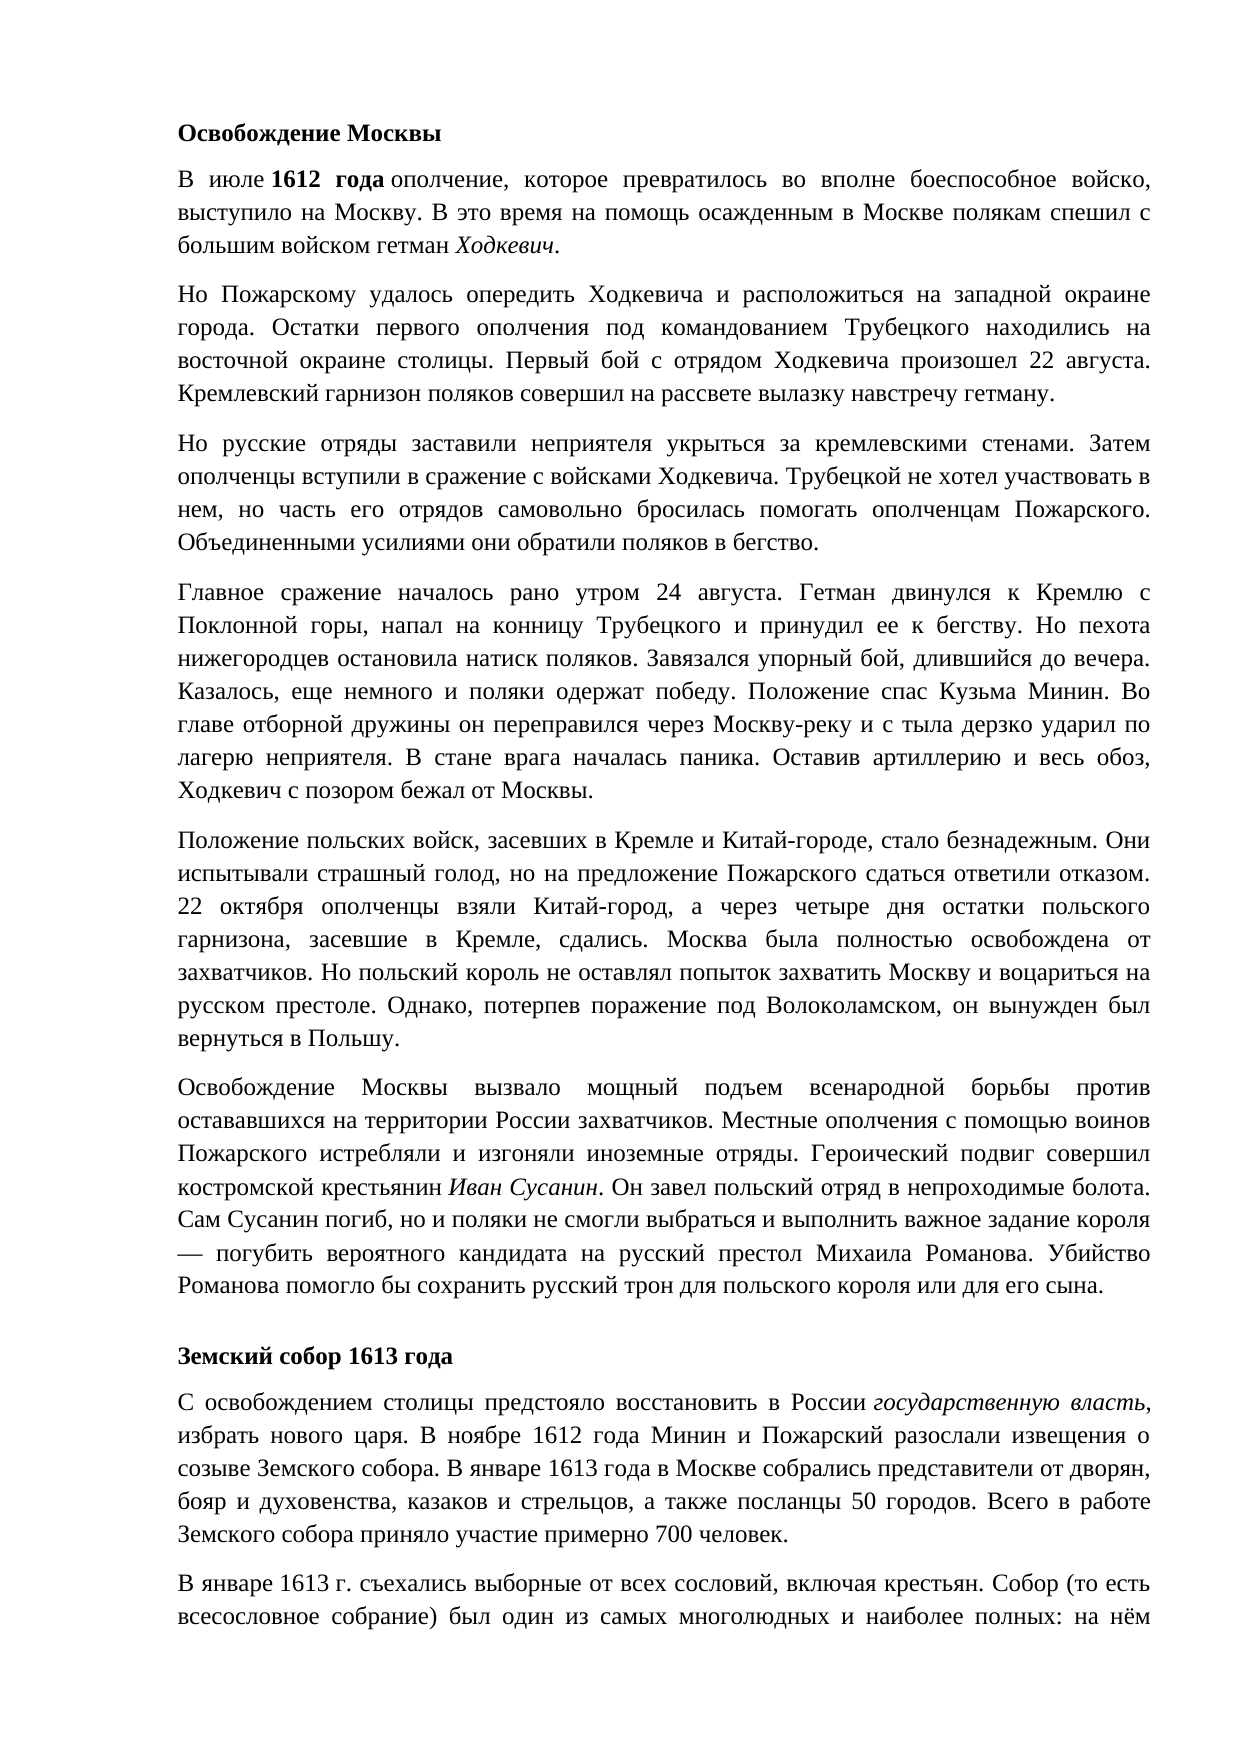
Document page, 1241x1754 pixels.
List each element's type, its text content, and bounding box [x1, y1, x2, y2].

text Главное сражение началось рано утром 24 августа. Гетман двинулся к Кремлю с Поклонной горы, напал на конницу Трубецкого и принудил ее к бегству. Но пехота нижегородцев остановила натиск поляков. Завязался упорный бой, длившийся до вечера. Казалось, еще немного и поляки одержат победу. Положение спас Кузьма Минин. Во главе отборной дружины он переправился через Москву-реку и с тыла дерзко ударил по лагерю неприятеля. В стане врага началась паника. Оставив артиллерию и весь обоз, Ходкевич с позором бежал от Москвы. [177, 577, 1152, 804]
text Но русские отряды заставили неприятеля укрыться за кремлевскими стенами. Затем ополченцы вступили в сражение с войсками Ходкевича. Трубецкой не хотел участвовать в нем, но часть его отрядов самовольно бросилась помогать ополченцам Пожарского. Объединенными усилиями они обратили поляков в бегство. [177, 428, 1152, 556]
subtitle Освобождение Москвы [177, 118, 1152, 147]
text В июле 1612 года ополчение, которое превратилось во вполне боеспособное войско, выступило на Москву. В это время на помощь осажденным в Москве полякам спешил с большим войском гетман Ходкевич. [177, 164, 1152, 258]
text Положение польских войск, засевших в Кремле и Китай-городе, стало безнадежным. Они испытывали страшный голод, но на предложение Пожарского сдаться ответили отказом. 22 октября ополченцы взяли Китай-город, а через четыре дня остатки польского гарнизона, засевшие в Кремле, сдались. Москва была полностью освобождена от захватчиков. Но польский король не оставлял попыток захватить Москву и воцариться на русском престоле. Однако, потерпев поражение под Волоколамском, он вынужден был вернуться в Польшу. [177, 825, 1152, 1052]
text С освобождением столицы предстояло восстановить в России государственную власть, избрать нового царя. В ноябре 1612 года Минин и Пожарский разослали извещения о созыве Земского собора. В январе 1613 года в Москве собрались представители от дворян, бояр и духовенства, казаков и стрельцов, а также посланцы 50 городов. Всего в работе Земского собора приняло участие примерно 700 человек. [177, 1387, 1152, 1547]
text Но Пожарскому удалось опередить Ходкевича и расположиться на западной окраине города. Остатки первого ополчения под командованием Трубецкого находились на восточной окраине столицы. Первый бой с отрядом Ходкевича произошел 22 августа. Кремлевский гарнизон поляков совершил на рассвете вылазку навстречу гетману. [177, 279, 1152, 407]
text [177, 1568, 1152, 1630]
text Освобождение Москвы вызвало мощный подъем всенародной борьбы против остававшихся на территории России захватчиков. Местные ополчения с помощью воинов Пожарского истребляли и изгоняли иноземные отряды. Героический подвиг совершил костромской крестьянин Иван Сусанин. Он завел польский отряд в непроходимые болота. Сам Сусанин погиб, но и поляки не смогли выбраться и выполнить важное задание короля — погубить вероятного кандидата на русский престол Михаила Романова. Убийство Романова помогло бы сохранить русский трон для польского короля или для его сына. [177, 1072, 1152, 1299]
subtitle Земский собор 1613 года [177, 1341, 1152, 1370]
